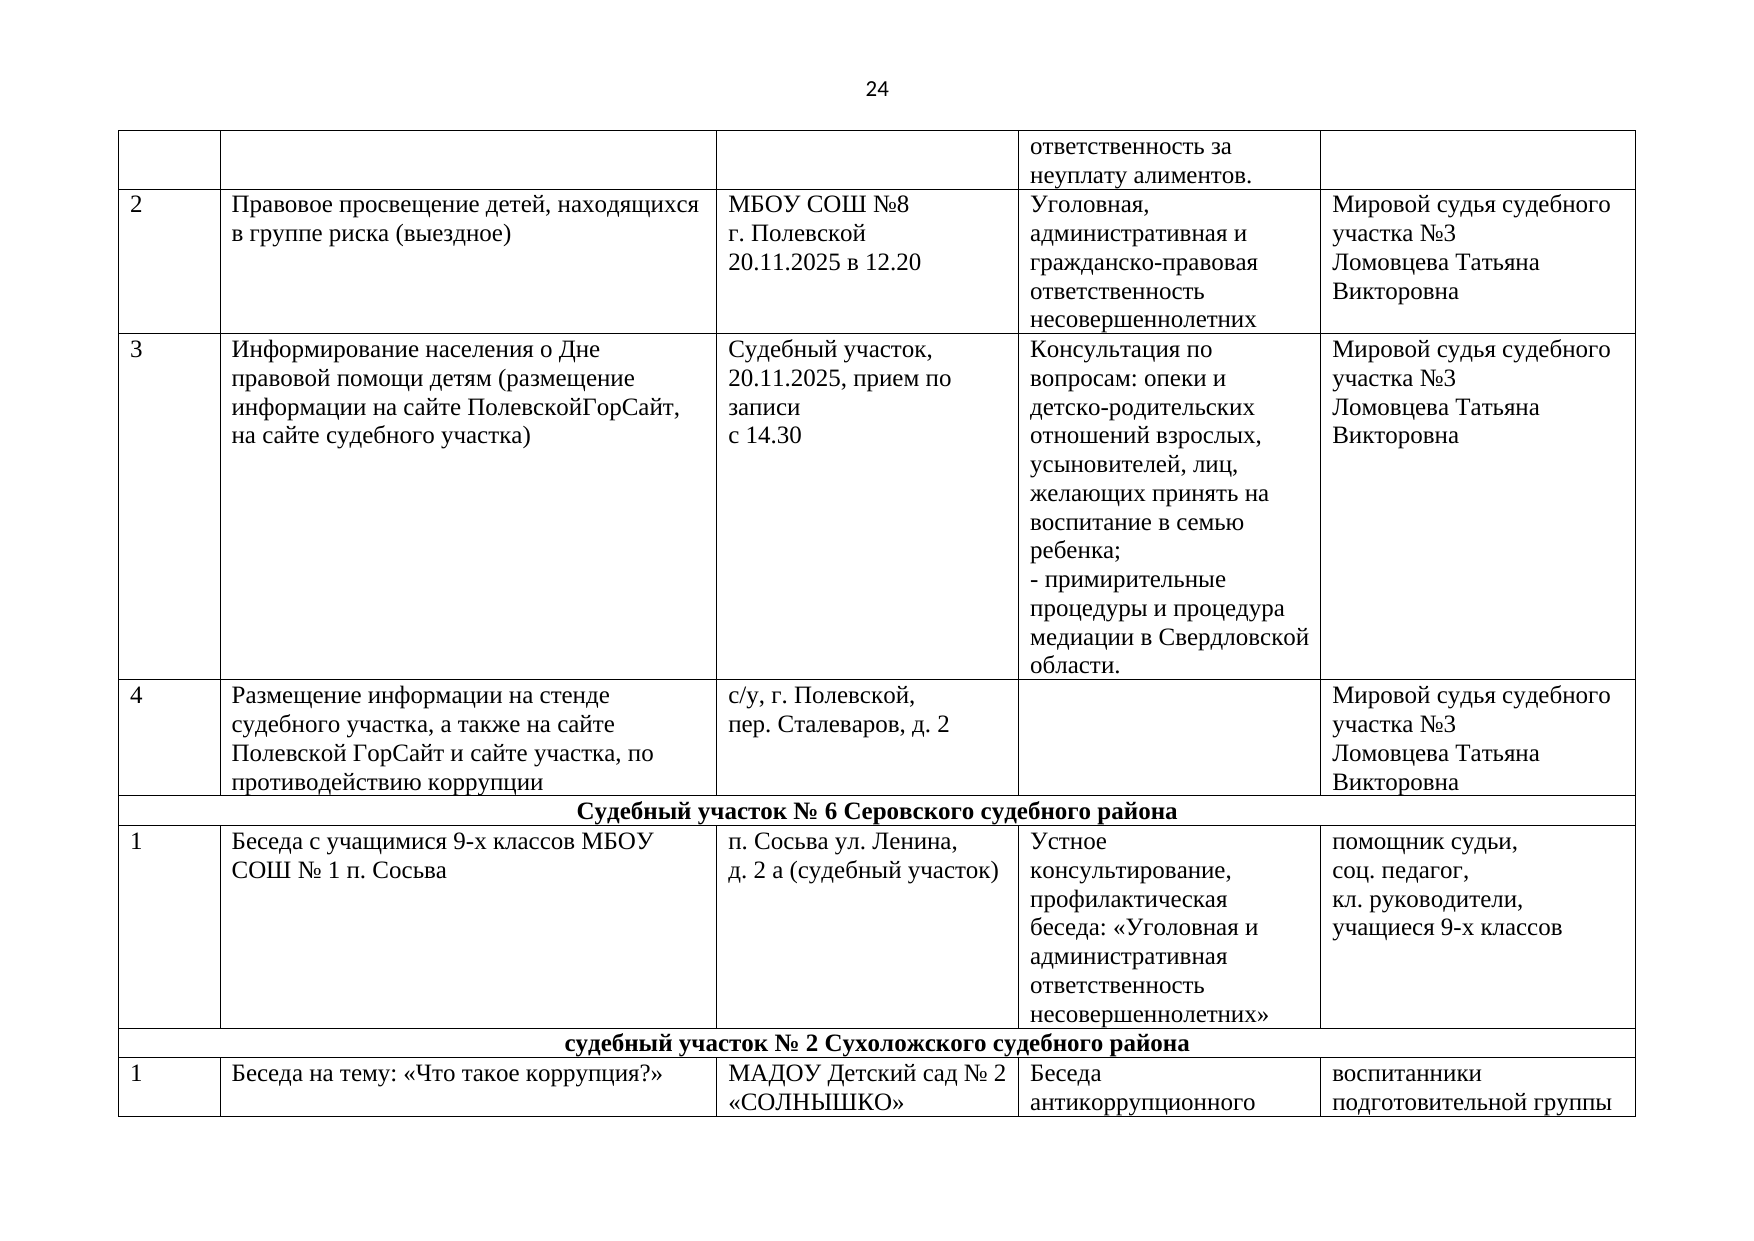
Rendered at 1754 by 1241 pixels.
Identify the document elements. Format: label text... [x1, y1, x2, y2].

table_cell 1 [119, 1058, 220, 1116]
table_cell Информирование населения о Дне правовой помощи детям (размещение информации на сайте ПолевскойГорСайт, на сайте судебного участка) [221, 334, 716, 679]
table_cell с/у, г. Полевской, пер. Сталеваров, д. 2 [717, 680, 1018, 795]
table_cell 2 [119, 190, 220, 333]
table_cell Мировой судья судебного участка №3 Ломовцева Татьяна Викторовна [1321, 190, 1635, 333]
table_cell МБОУ СОШ №8 г. Полевской 20.11.2025 в 12.20 [717, 190, 1018, 333]
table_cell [1321, 131, 1635, 188]
table_cell Мировой судья судебного участка №3 Ломовцева Татьяна Викторовна [1321, 334, 1635, 679]
table_cell п. Сосьва ул. Ленина, д. 2 а (судебный участок) [717, 826, 1018, 1027]
table_cell Уголовная, административная и гражданско-правовая ответственность несовершеннолетних [1019, 190, 1320, 333]
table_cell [221, 131, 716, 188]
table_cell судебный участок № 2 Сухоложского судебного района [119, 1029, 1635, 1057]
table_cell 3 [119, 334, 220, 679]
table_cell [717, 1058, 1018, 1116]
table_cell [1321, 1058, 1635, 1116]
table_cell Беседа с учащимися 9-х классов МБОУ СОШ № 1 п. Сосьва [221, 826, 716, 1027]
table_cell 1 [119, 826, 220, 1027]
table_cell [221, 1058, 716, 1116]
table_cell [717, 131, 1018, 188]
table_cell Размещение информации на стенде судебного участка, а также на сайте Полевской ГорСайт и сайте участка, по противодействию коррупции [221, 680, 716, 795]
table_cell Судебный участок, 20.11.2025, прием по записи с 14.30 [717, 334, 1018, 679]
table_cell 1 [119, 131, 220, 188]
table_cell Консультация по вопросам: опеки и детско-родительских отношений взрослых, усыновителей, лиц, желающих принять на воспитание в семью ребенка; - примирительные процедуры и процедура медиации в Свердловской области. [1019, 334, 1320, 679]
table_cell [1019, 131, 1320, 188]
table_cell Правовое просвещение детей, находящихся в группе риска (выездное) [221, 190, 716, 333]
table_cell Мировой судья судебного участка №3 Ломовцева Татьяна Викторовна [1321, 680, 1635, 795]
table_cell Устное консультирование, профилактическая беседа: «Уголовная и административная ответственность несовершеннолетних» [1019, 826, 1320, 1027]
table_cell Судебный участок № 6 Серовского судебного района [119, 796, 1635, 825]
table_cell [1019, 680, 1320, 795]
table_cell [1019, 1058, 1320, 1116]
table_cell помощник судьи, соц. педагог, кл. руководители, учащиеся 9-х классов [1321, 826, 1635, 1027]
table_cell 4 [119, 680, 220, 795]
